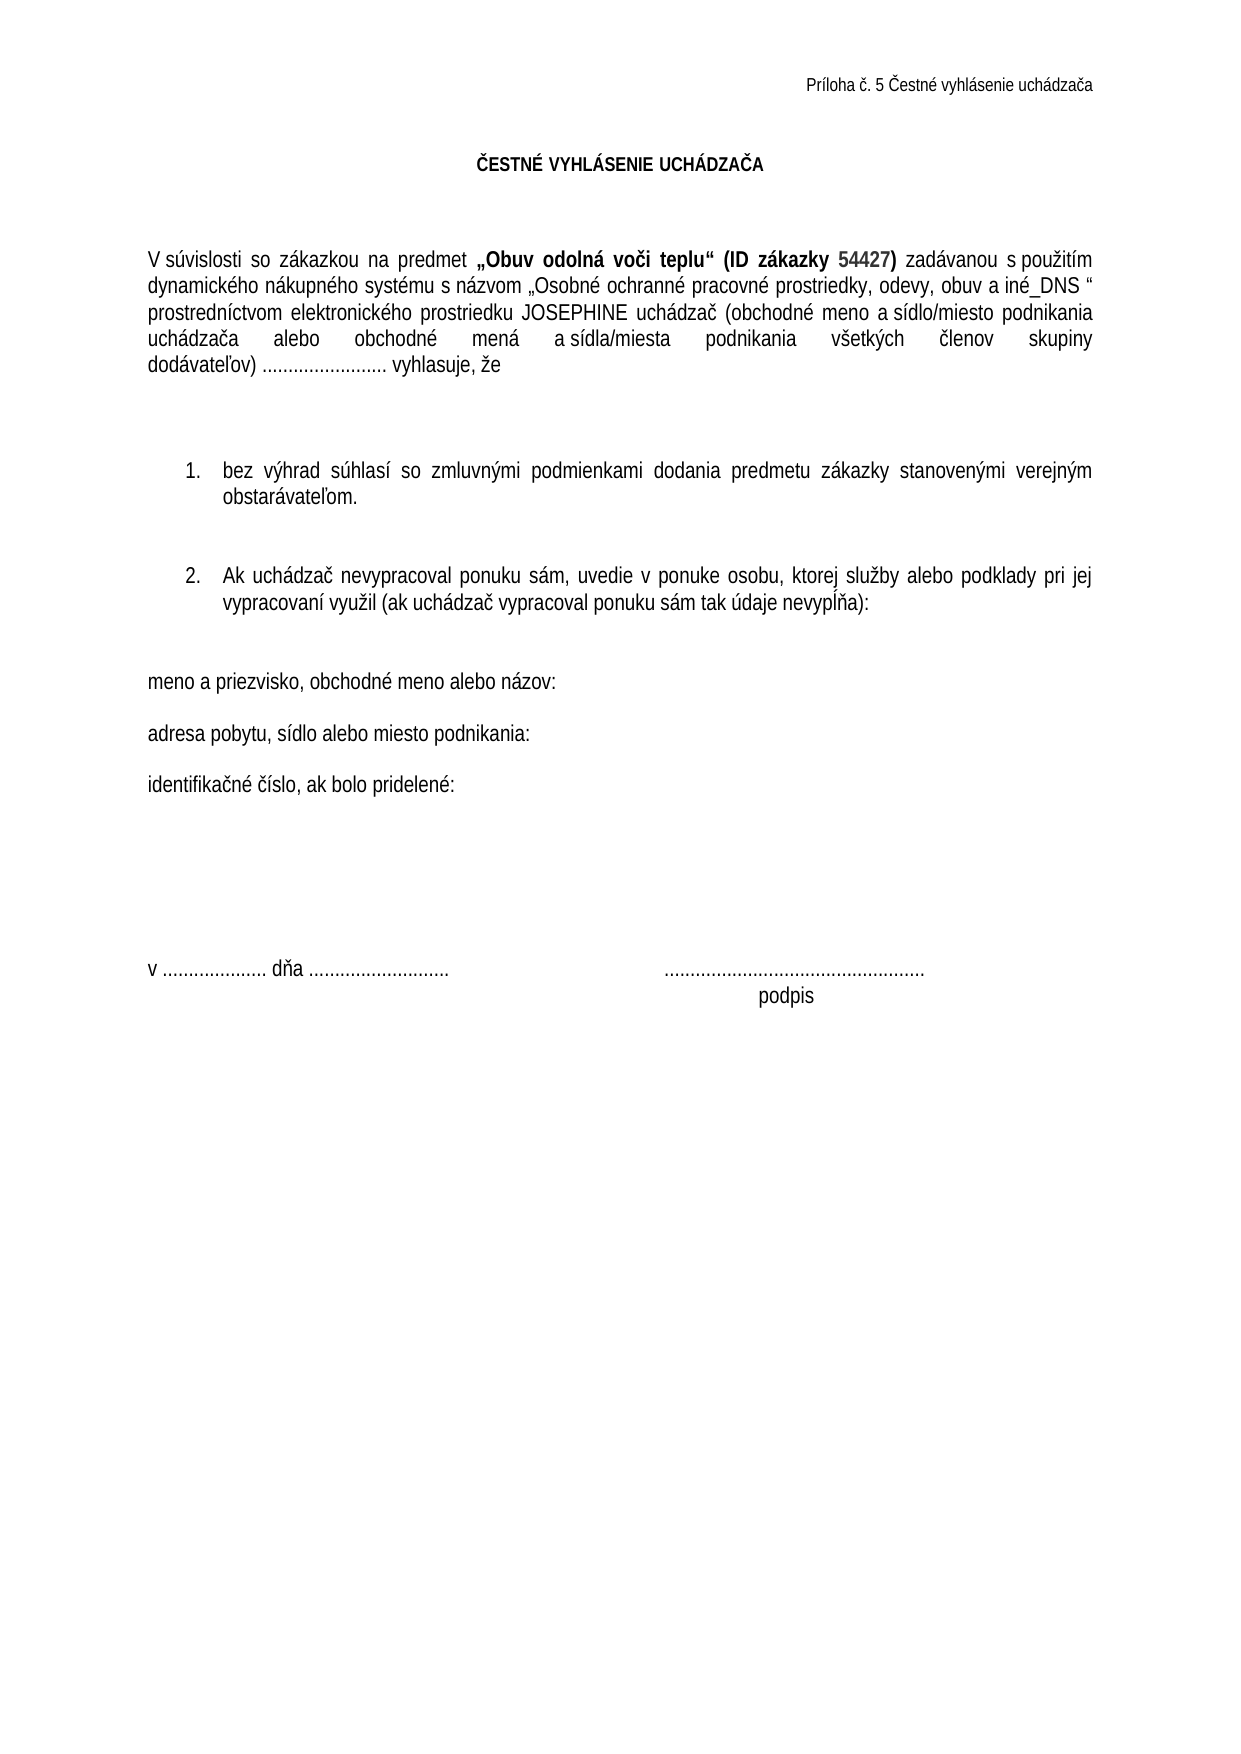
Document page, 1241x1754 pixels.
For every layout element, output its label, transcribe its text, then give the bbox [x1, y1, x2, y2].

text identifikačné číslo, ak bolo pridelené: [148, 771, 1093, 797]
text adresa pobytu, sídlo alebo miesto podnikania: [148, 720, 1093, 747]
text V súvislosti so zákazkou na predmet „Obuv odolná voči teplu“ (ID zákazky 54427) zadávanou s použitím dynamického nákupného systému s názvom „Osobné ochranné pracovné prostriedky, odevy, obuv a iné_DNS “ prostredníctvom elektronického prostriedku JOSEPHINE uchádzač (obchodné meno a sídlo/miesto podnikania uchádzača alebo obchodné mená a sídla/miesta podnikania všetkých členov skupiny dodávateľov) ........................ vyhlasuje, že [148, 246, 1093, 378]
text v .................... dňa ........................... .................................................. [148, 955, 1093, 982]
list Ak uchádzač nevypracoval ponuku sám, uvedie v ponuke osobu, ktorej služby alebo podklady pri jej vypracovaní využil (ak uchádzač vypracoval ponuku sám tak údaje nevypĺňa): [185, 562, 1093, 615]
text meno a priezvisko, obchodné meno alebo názov: [148, 668, 1093, 694]
subtitle čestné vyhlásenie uchádzača [148, 148, 1093, 176]
list bez výhrad súhlasí so zmluvnými podmienkami dodania predmetu zákazky stanovenými verejným obstarávateľom. [185, 457, 1093, 509]
text podpis [148, 982, 1093, 1008]
